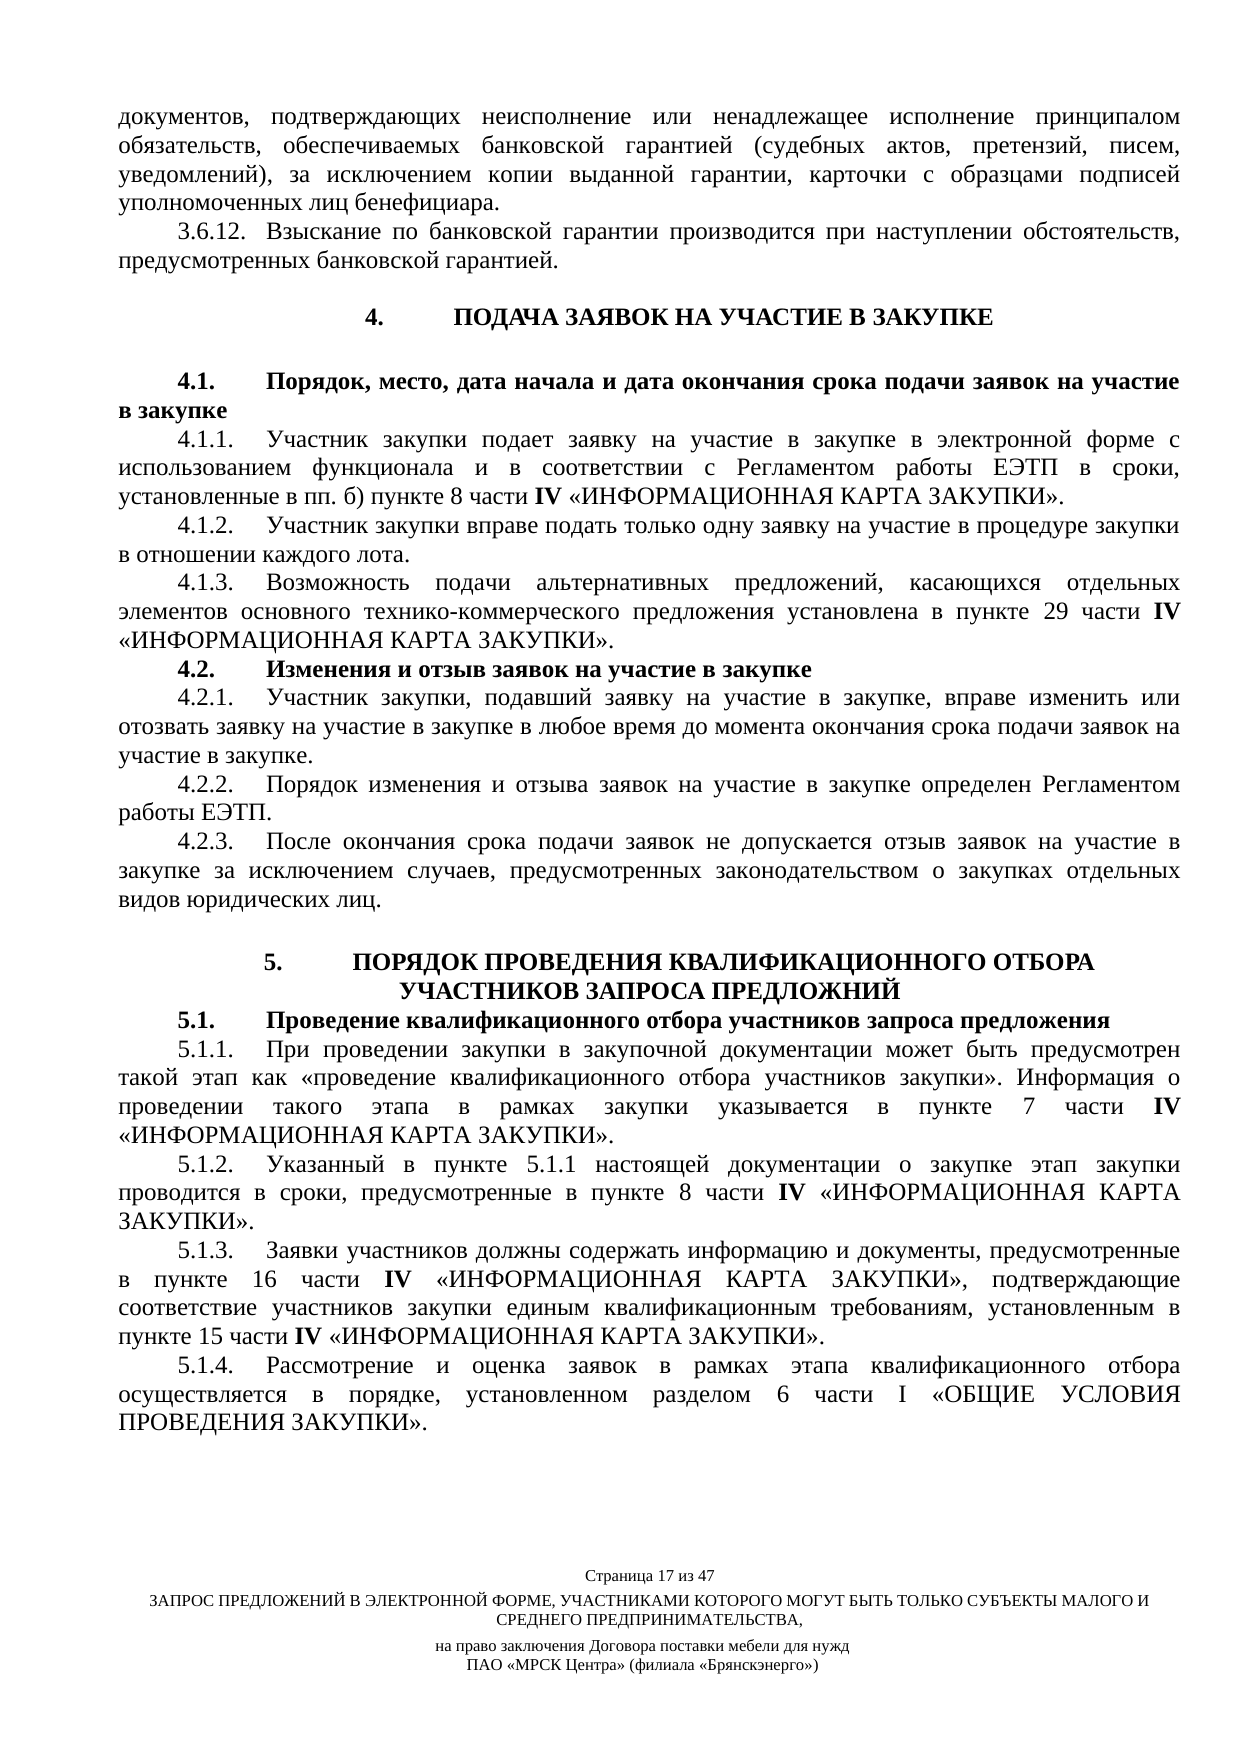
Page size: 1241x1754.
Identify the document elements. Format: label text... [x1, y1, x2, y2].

subtitle Порядок изменения и отзыва заявок на участие в закупке определен Регламентом работы ЕЭТП. [118, 769, 1181, 826]
subtitle При проведении закупки в закупочной документации может быть предусмотрен такой этап как «проведение квалификационного отбора участников закупки». Информация о проведении такого этапа в рамках закупки указывается в пункте 7 части IV «ИНФОРМАЦИОННАЯ КАРТА ЗАКУПКИ». [118, 1034, 1181, 1149]
subtitle ПОРЯДОК ПРОВЕДЕНИЯ КВАЛИФИКАЦИОННОГО ОТБОРА УЧАСТНИКОВ ЗАПРОСА ПРЕДЛОЖНИЙ [118, 947, 1181, 1005]
subtitle Проведение квалификационного отбора участников запроса предложения [118, 1005, 1181, 1034]
subtitle Указанный в пункте 5.1.1 настоящей документации о закупке этап закупки проводится в сроки, предусмотренные в пункте 8 части IV «ИНФОРМАЦИОННАЯ КАРТА ЗАКУПКИ». [118, 1149, 1181, 1235]
subtitle Рассмотрение и оценка заявок в рамках этапа квалификационного отбора осуществляется в порядке, установленном разделом 6 части I «ОБЩИЕ УСЛОВИЯ ПРОВЕДЕНИЯ ЗАКУПКИ». [118, 1350, 1181, 1436]
subtitle Участник закупки, подавший заявку на участие в закупке, вправе изменить или отозвать заявку на участие в закупке в любое время до момента окончания срока подачи заявок на участие в закупке. [118, 682, 1181, 769]
subtitle Участник закупки вправе подать только одну заявку на участие в процедуре закупки в отношении каждого лота. [118, 510, 1181, 567]
subtitle Изменения и отзыв заявок на участие в закупке [118, 654, 1181, 682]
subtitle После окончания срока подачи заявок не допускается отзыв заявок на участие в закупке за исключением случаев, предусмотренных законодательством о закупках отдельных видов юридических лиц. [118, 826, 1181, 912]
subtitle Заявки участников должны содержать информацию и документы, предусмотренные в пункте 16 части IV «ИНФОРМАЦИОННАЯ КАРТА ЗАКУПКИ», подтверждающие соответствие участников закупки единым квалификационным требованиям, установленным в пункте 15 части IV «ИНФОРМАЦИОННАЯ КАРТА ЗАКУПКИ». [118, 1235, 1181, 1350]
subtitle ПОДАЧА ЗАЯВОК НА УЧАСТИЕ В ЗАКУПКЕ [118, 302, 1181, 331]
subtitle Возможность подачи альтернативных предложений, касающихся отдельных элементов основного технико-коммерческого предложения установлена в пункте 29 части IV «ИНФОРМАЦИОННАЯ КАРТА ЗАКУПКИ». [118, 567, 1181, 654]
subtitle Участник закупки подает заявку на участие в закупке в электронной форме с использованием функционала и в соответствии с Регламентом работы ЕЭТП в сроки, установленные в пп. б) пункте 8 части IV «ИНФОРМАЦИОННАЯ КАРТА ЗАКУПКИ». [118, 424, 1181, 510]
subtitle Взыскание по банковской гарантии производится при наступлении обстоятельств, предусмотренных банковской гарантией. [118, 216, 1181, 274]
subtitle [118, 101, 1181, 216]
subtitle Порядок, место, дата начала и дата окончания срока подачи заявок на участие в закупке [118, 366, 1181, 424]
